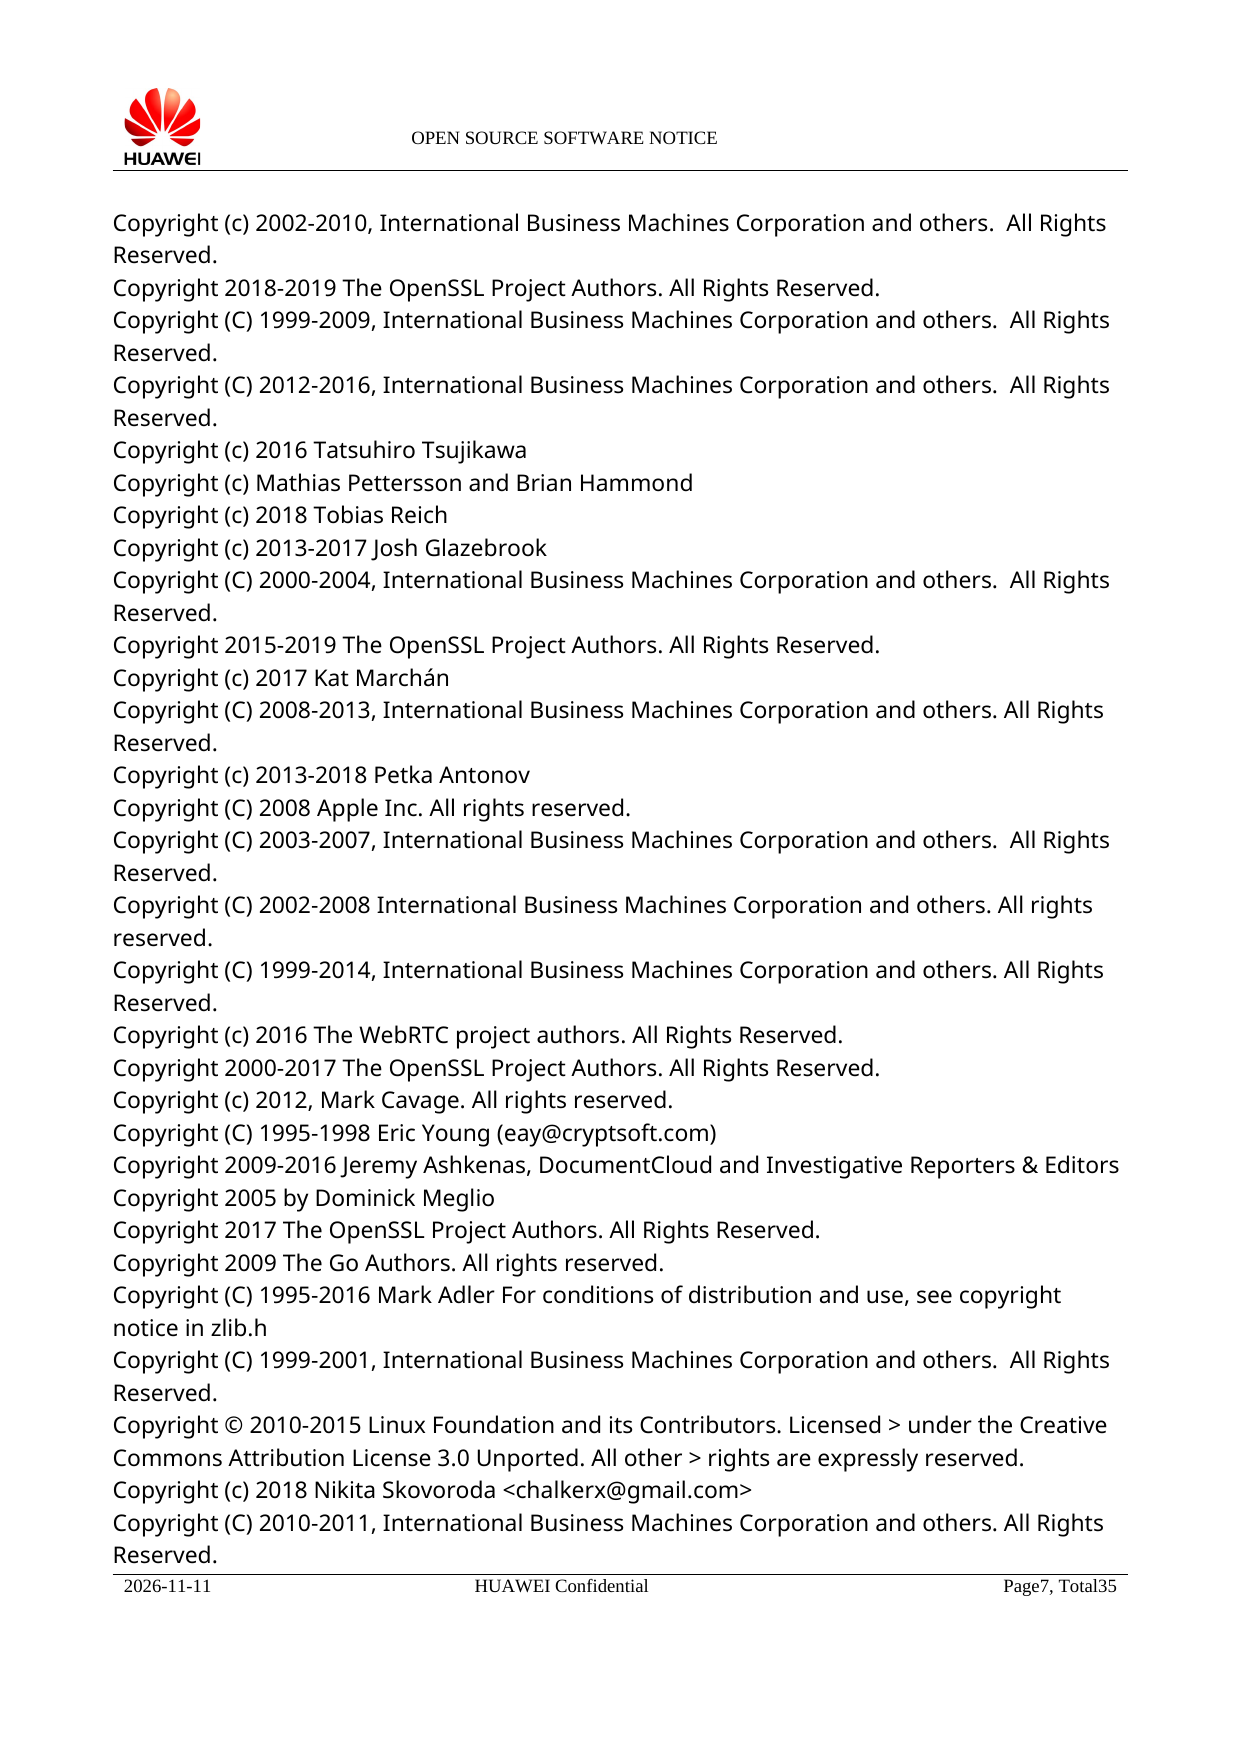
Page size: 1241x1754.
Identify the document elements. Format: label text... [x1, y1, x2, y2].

picture [124, 88, 201, 165]
